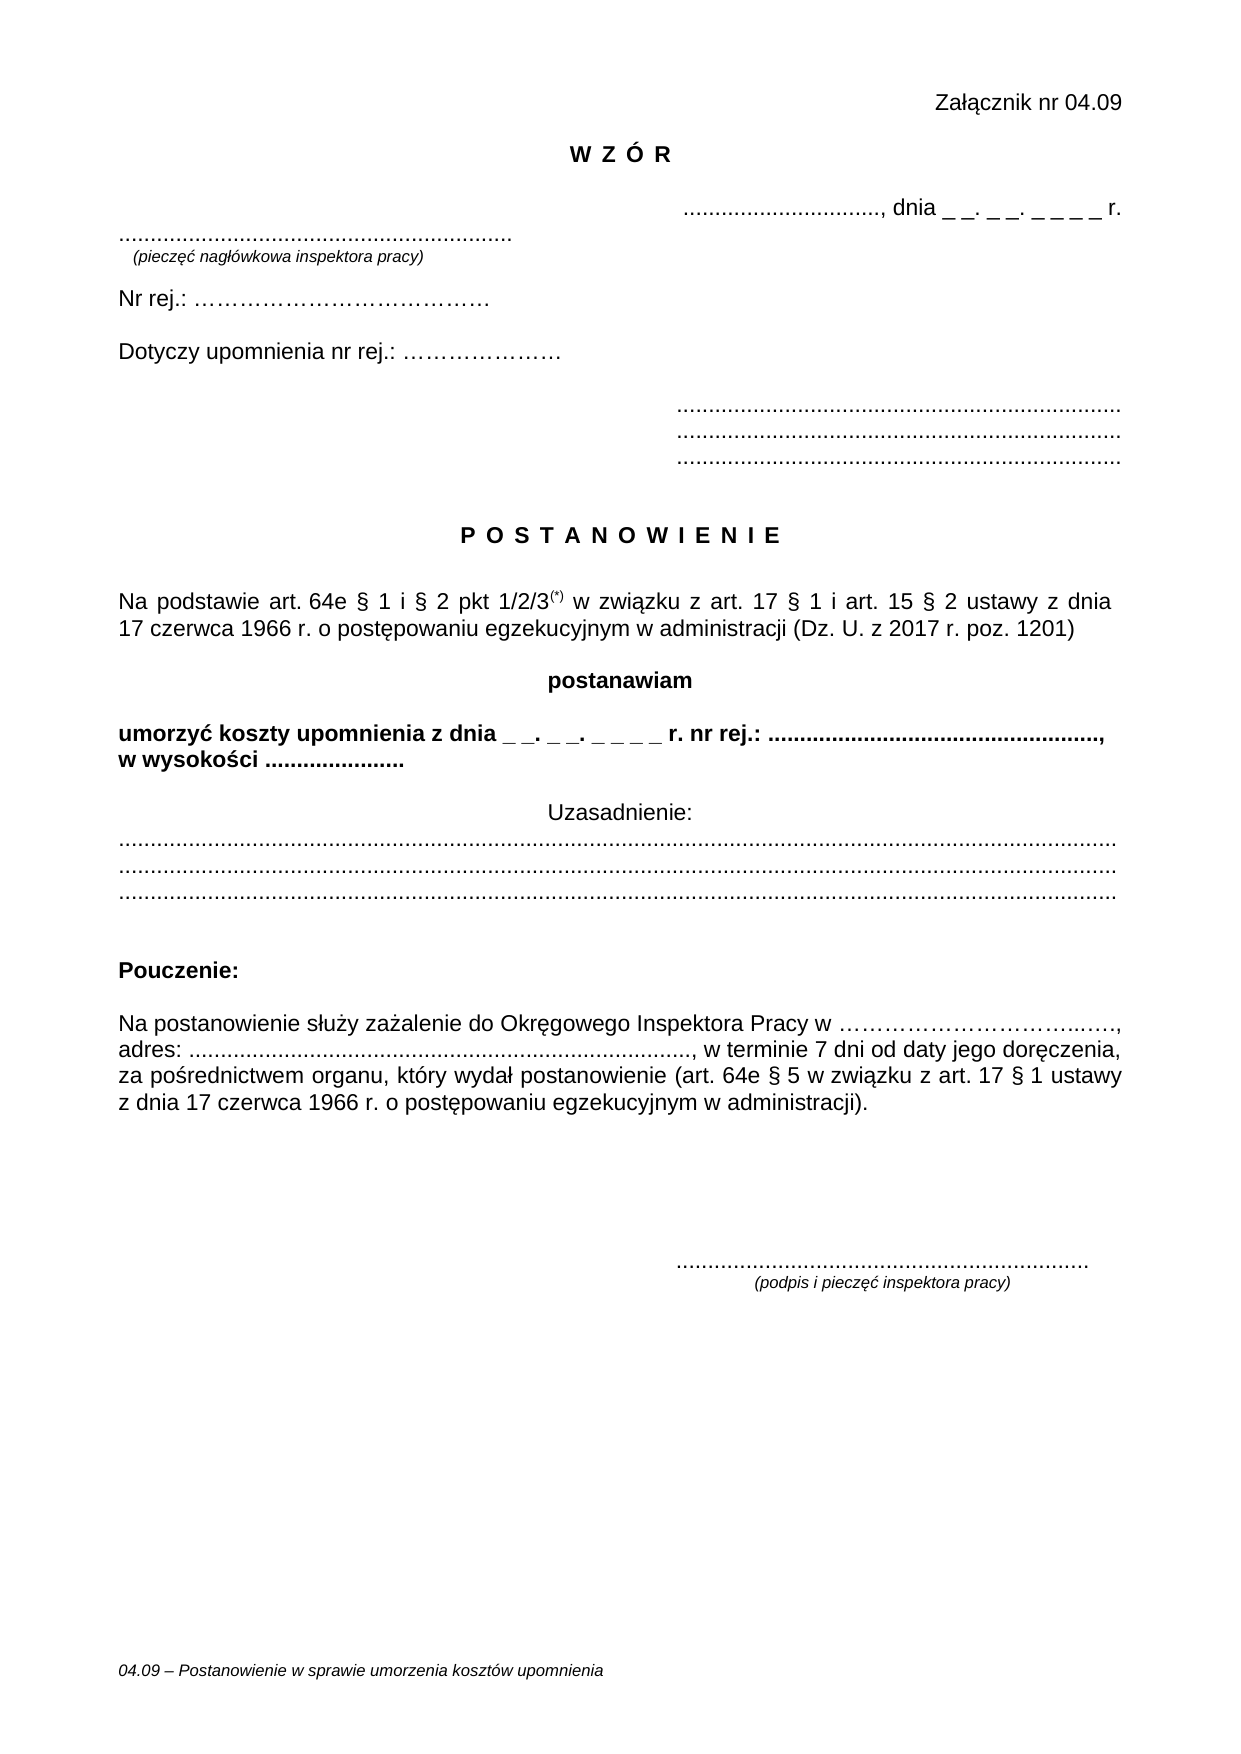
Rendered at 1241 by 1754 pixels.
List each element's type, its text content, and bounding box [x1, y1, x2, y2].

text umorzyć koszty upomnienia z dnia _ _. _ _. _ _ _ _ r. nr rej.: ...................................................., w wysokości ...................... [118, 720, 1122, 773]
text postanawiam [118, 667, 1122, 693]
text WZÓR [118, 141, 1122, 168]
text Na postanowienie służy zażalenie do Okręgowego Inspektora Pracy w …………………………...…., [118, 1010, 1122, 1036]
text Nr rej.: ………………………………… [118, 285, 1122, 311]
text (podpis i pieczęć inspektora pracy) [643, 1273, 1122, 1292]
text ...................................................................... [118, 417, 1122, 443]
text ..............................., dnia _ _. _ _. _ _ _ _ r. [118, 194, 1122, 220]
text Na podstawie art. 64e § 1 i § 2 pkt 1/2/3(*) w związku z art. 17 § 1 i art. 15 § 2 ustawy z dnia 17 czerwca 1966 r. o postępowaniu egzekucyjnym w administracji (Dz. U. z 2017 r. poz. 1201) [118, 588, 1122, 641]
text Pouczenie: [118, 957, 1122, 983]
subtitle POSTANOWIENIE [118, 522, 1122, 549]
text ....................................................................................................................................................................................................................................................................................................................................................................................................................................................................................... [118, 825, 1122, 904]
text ...................................................................... [118, 391, 1122, 417]
text (pieczęć nagłówkowa inspektora pracy) [118, 247, 1122, 266]
text .............................................................. [118, 220, 1122, 247]
text ................................................................. [643, 1247, 1122, 1273]
text Załącznik nr 04.09 [118, 89, 1122, 115]
text Dotyczy upomnienia nr rej.: ………………… [118, 338, 1122, 364]
text Uzasadnienie: [118, 799, 1122, 825]
text adres: ..............................................................................., w terminie 7 dni od daty jego doręczenia, za pośrednictwem organu, który wydał postanowienie (art. 64e § 5 w związku z art. 17 § 1 ustawy z dnia 17 czerwca 1966 r. o postępowaniu egzekucyjnym w administracji). [118, 1036, 1122, 1115]
text ...................................................................... [118, 443, 1122, 469]
